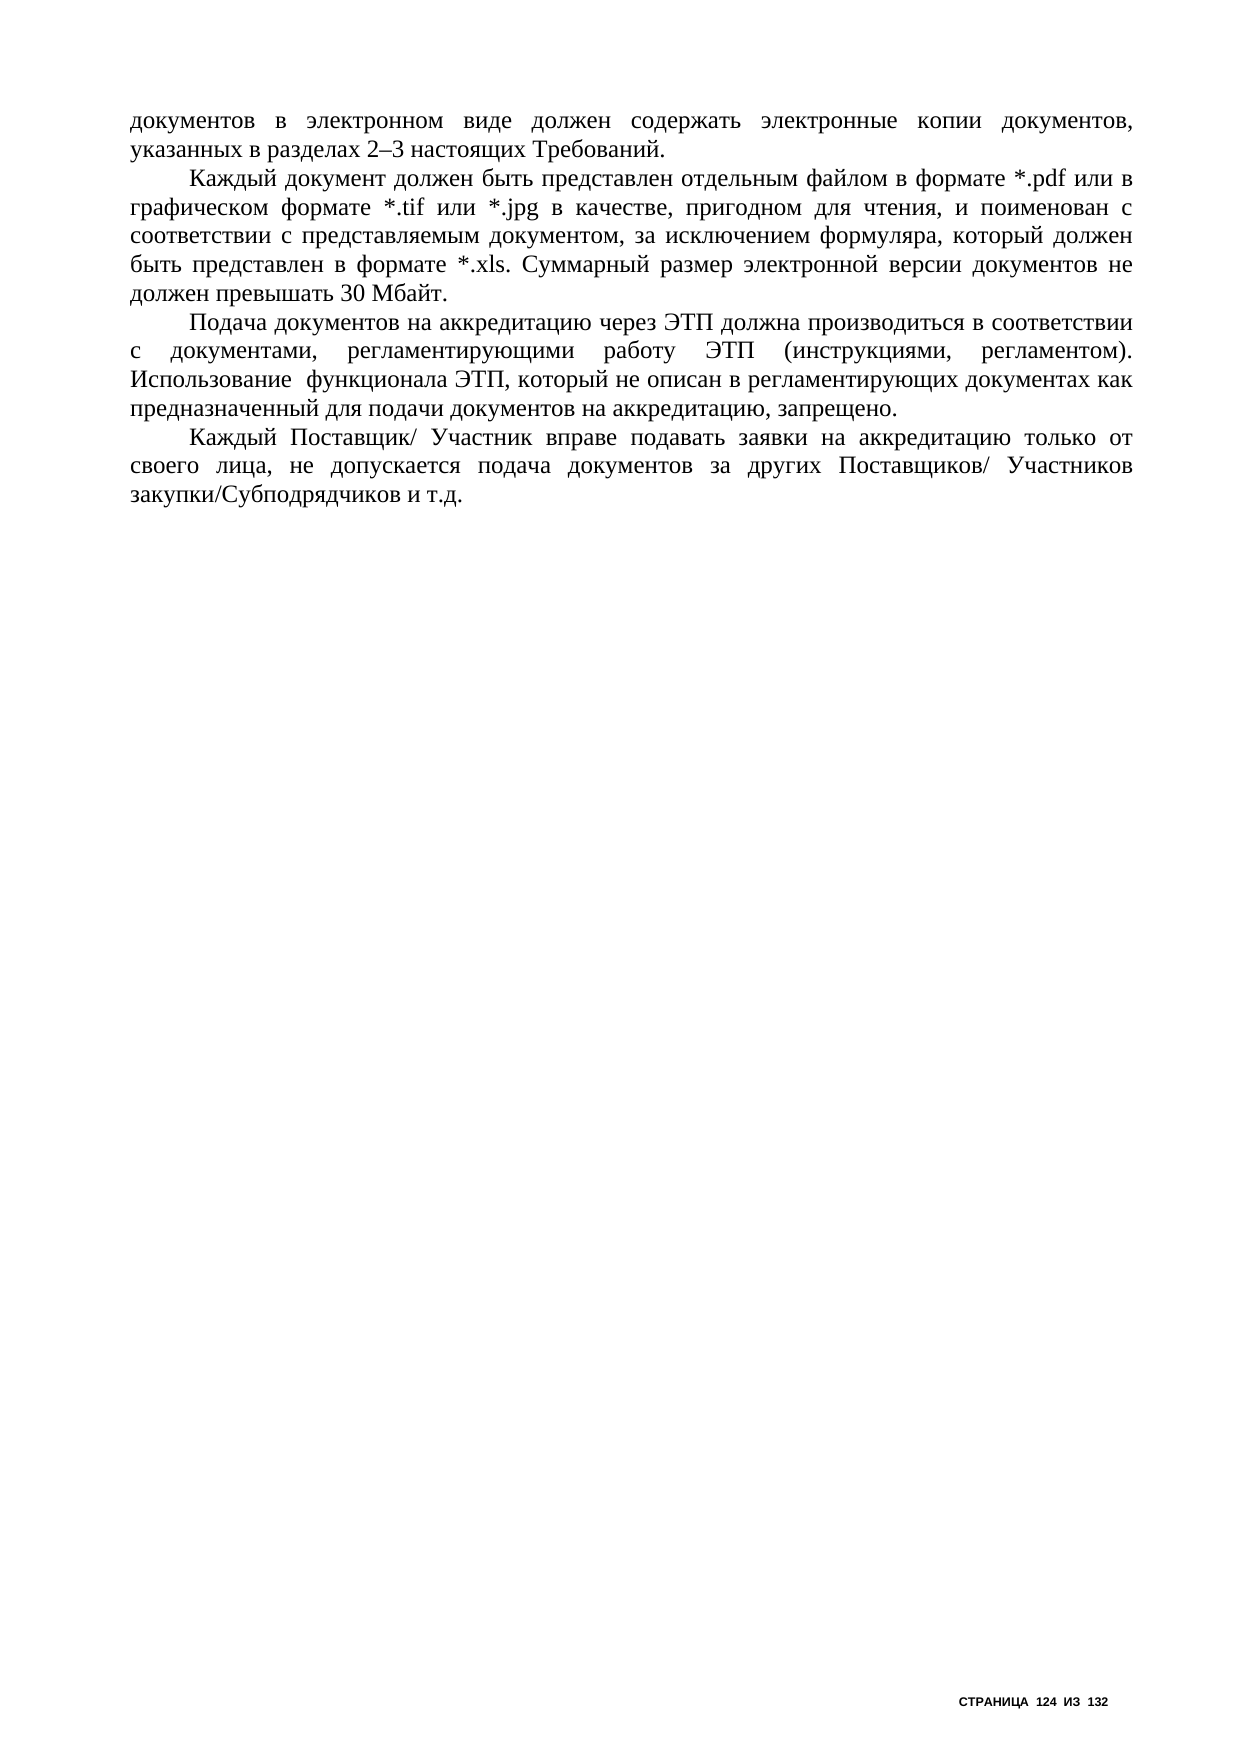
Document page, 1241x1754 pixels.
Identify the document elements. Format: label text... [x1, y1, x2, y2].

text Каждый Поставщик/ Участник вправе подавать заявки на аккредитацию только от своего лица, не допускается подача документов за других Поставщиков/ Участников закупки/Субподрядчиков и т.д. [130, 422, 1134, 508]
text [130, 106, 1134, 163]
text Каждый документ должен быть представлен отдельным файлом в формате *.pdf или в графическом формате *.tif или *.jpg в качестве, пригодном для чтения, и поименован с соответствии с представляемым документом, за исключением формуляра, который должен быть представлен в формате *.xls. Суммарный размер электронной версии документов не должен превышать 30 Мбайт. [130, 163, 1134, 307]
text Подача документов на аккредитацию через ЭТП должна производиться в соответствии с документами, регламентирующими работу ЭТП (инструкциями, регламентом). Использование функционала ЭТП, который не описан в регламентирующих документах как предназначенный для подачи документов на аккредитацию, запрещено. [130, 307, 1134, 422]
